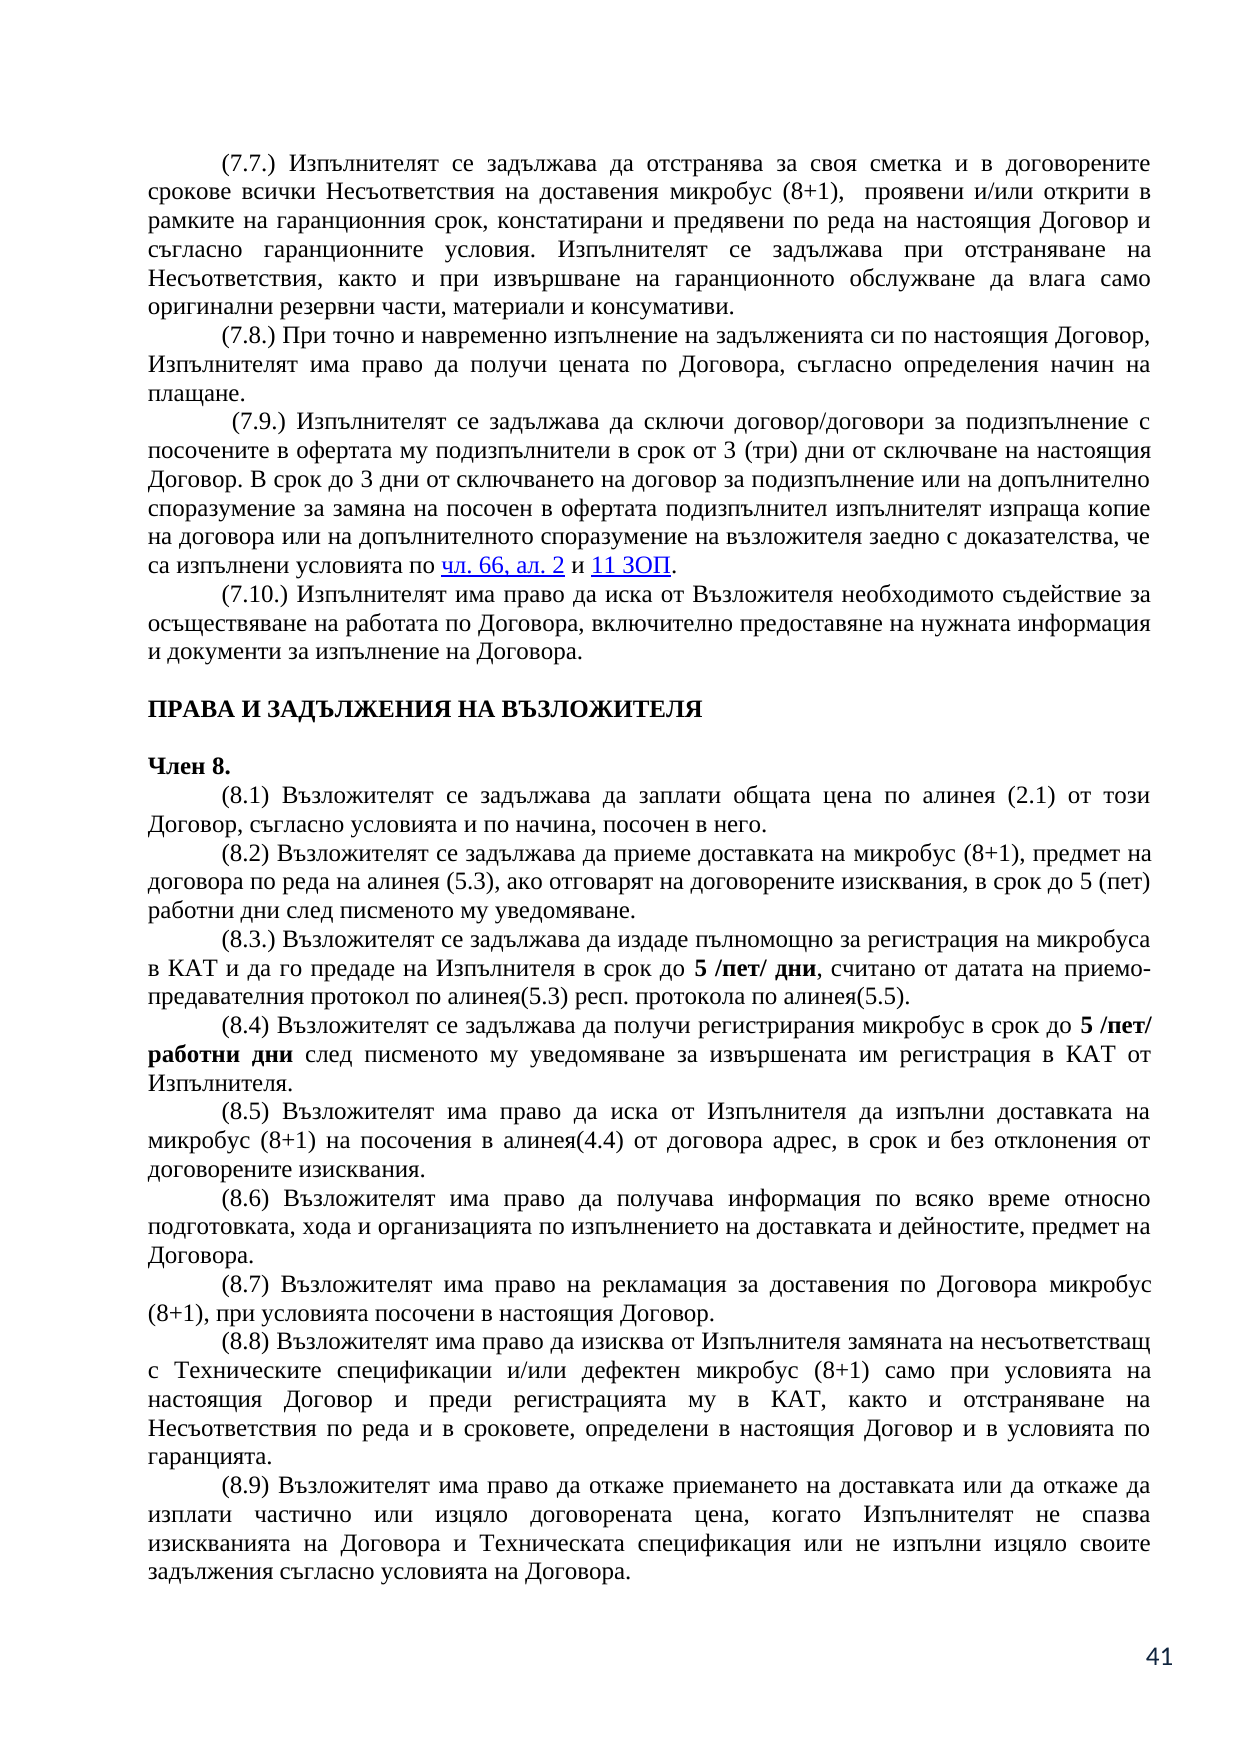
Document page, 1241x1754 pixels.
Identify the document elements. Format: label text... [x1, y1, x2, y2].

text (8.4) Възложителят се задължава да получи регистрирания микробус в срок до 5 /пет/ работни дни след писменото му уведомяване за извършената им регистрация в КАТ от Изпълнителя. [148, 1010, 1152, 1096]
text (7.8.) При точно и навременно изпълнение на задълженията си по настоящия Договор, Изпълнителят има право да получи цената по Договора, съгласно определения начин на плащане. [148, 320, 1152, 406]
text (8.9) Възложителят има право да откаже приемането на доставката или да откаже да изплати частично или изцяло договорената цена, когато Изпълнителят не спазва изискванията на Договора и Техническата спецификация или не изпълни изцяло своите задължения съгласно условията на Договора. [148, 1470, 1152, 1585]
text (8.1) Възложителят се задължава да заплати общата цена по алинея (2.1) от този Договор, съгласно условията и по начина, посочен в него. [148, 780, 1152, 838]
text (7.10.) Изпълнителят има право да иска от Възложителя необходимото съдействие за осъществяване на работата по Договора, включително предоставяне на нужната информация и документи за изпълнение на Договора. [148, 579, 1152, 665]
text (8.3.) Възложителят се задължава да издаде пълномощно за регистрация на микробуса в КАТ и да го предаде на Изпълнителя в срок до 5 /пет/ дни, считано от датата на приемо-предавателния протокол по алинея(5.3) респ. протокола по алинея(5.5). [148, 924, 1152, 1010]
text (8.8) Възложителят има право да изисква от Изпълнителя замяната на несъответстващ с Техническите спецификации и/или дефектен микробус (8+1) само при условията на настоящия Договор и преди регистрацията му в КАТ, както и отстраняване на Несъответствия по реда и в сроковете, определени в настоящия Договор и в условията по гаранцията. [148, 1326, 1152, 1470]
text (7.9.) Изпълнителят се задължава да сключи договор/договори за подизпълнение с посочените в офертата му подизпълнители в срок от 3 (три) дни от сключване на настоящия Договор. В срок до 3 дни от сключването на договор за подизпълнение или на допълнително споразумение за замяна на посочен в офертата подизпълнител изпълнителят изпраща копие на договора или на допълнителното споразумение на възложителя заедно с доказателства, че са изпълнени условията по чл. 66, ал. 2 и 11 ЗОП. [148, 406, 1152, 579]
text Член 8. [148, 751, 1152, 780]
text ПРАВА И ЗАДЪЛЖЕНИЯ НА ВЪЗЛОЖИТЕЛЯ [148, 694, 1152, 723]
text (8.5) Възложителят има право да иска от Изпълнителя да изпълни доставката на микробус (8+1) на посочения в алинея(4.4) от договора адрес, в срок и без отклонения от договорените изисквания. [148, 1096, 1152, 1183]
text (8.7) Възложителят има право на рекламация за доставения по Договора микробус (8+1), при условията посочени в настоящия Договор. [148, 1269, 1152, 1326]
text (7.7.) Изпълнителят се задължава да отстранява за своя сметка и в договорените срокове всички Несъответствия на доставения микробус (8+1), проявени и/или открити в рамките на гаранционния срок, констатирани и предявени по реда на настоящия Договор и съгласно гаранционните условия. Изпълнителят се задължава при отстраняване на Несъответствия, както и при извършване на гаранционното обслужване да влага само оригинални резервни части, материали и консумативи. [148, 148, 1152, 320]
text (8.6) Възложителят има право да получава информация по всяко време относно подготовката, хода и организацията по изпълнението на доставката и дейностите, предмет на Договора. [148, 1183, 1152, 1269]
text (8.2) Възложителят се задължава да приеме доставката на микробус (8+1), предмет на договора по реда на алинея (5.3), ако отговарят на договорените изисквания, в срок до 5 (пет) работни дни след писменото му уведомяване. [148, 838, 1152, 924]
